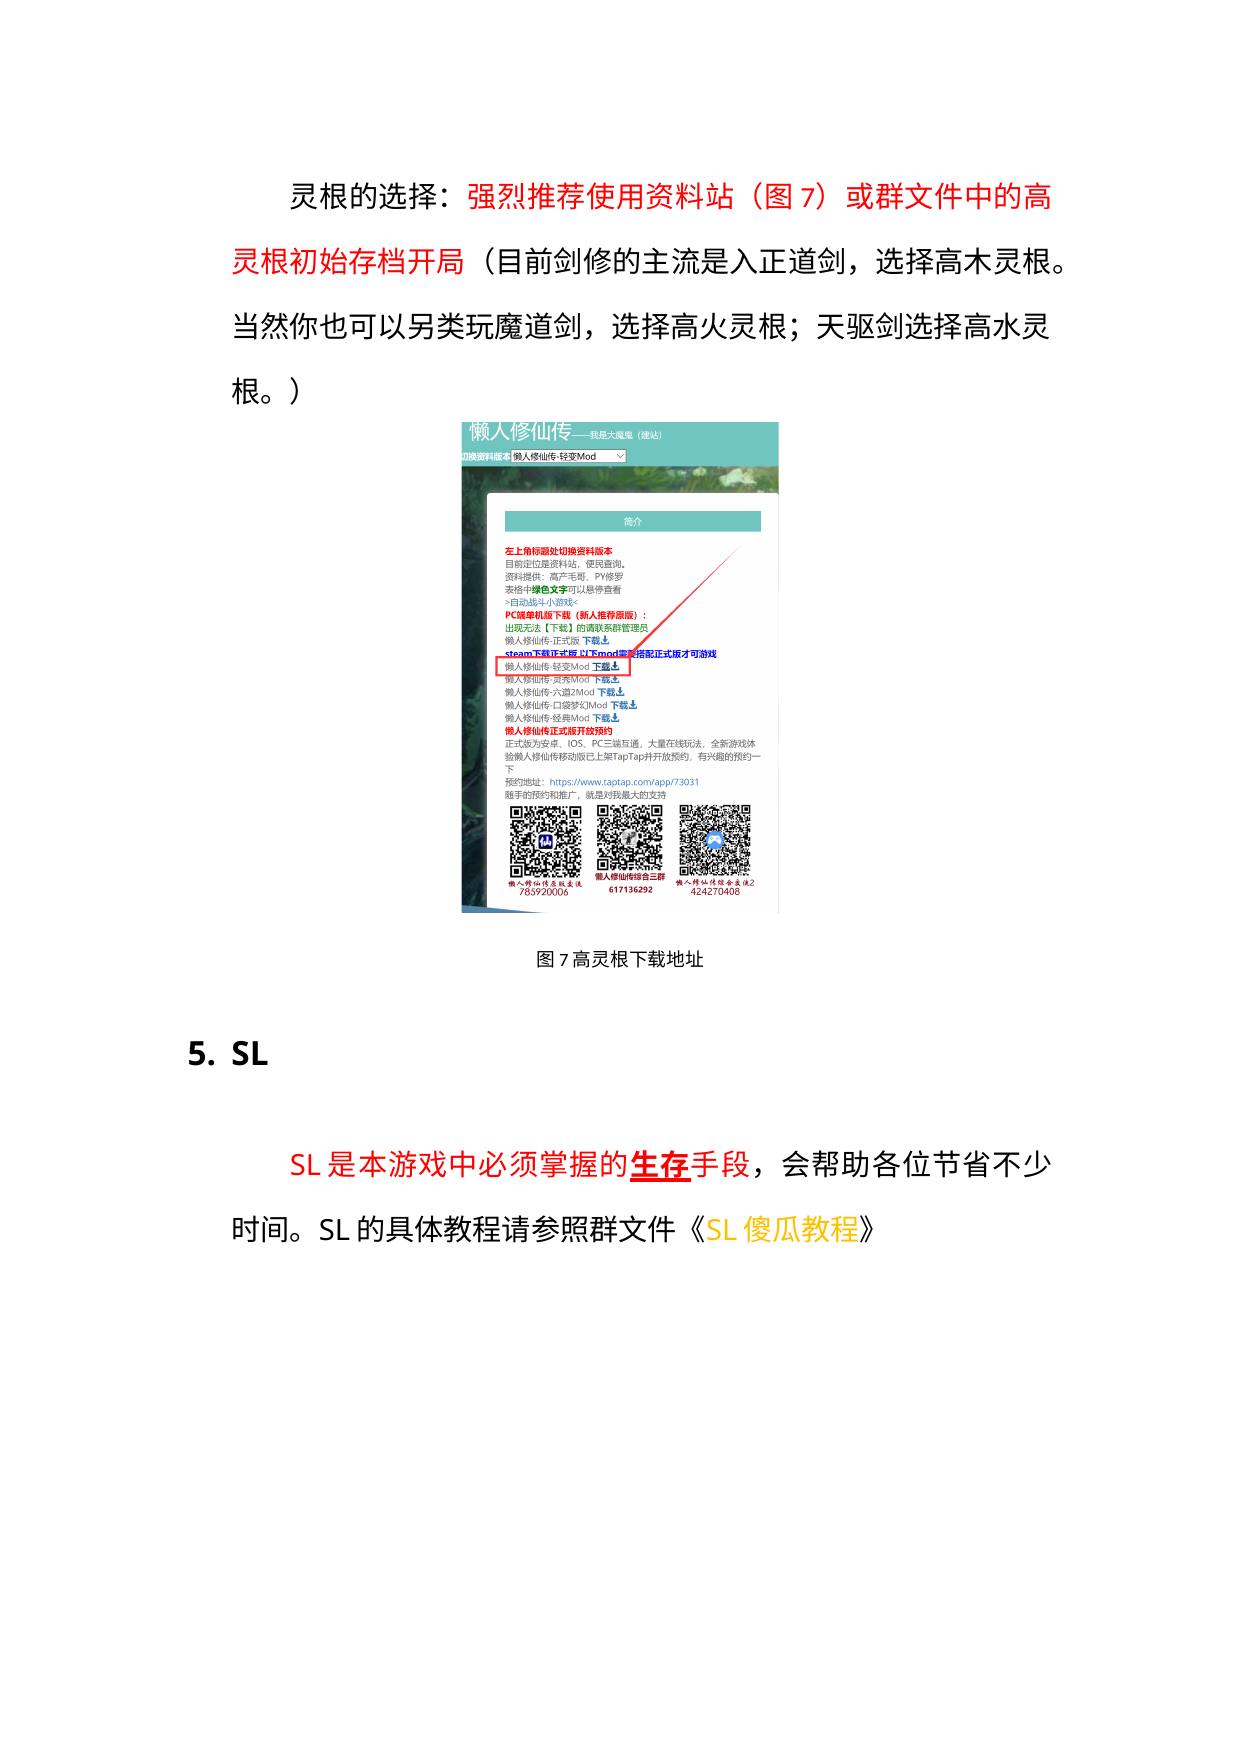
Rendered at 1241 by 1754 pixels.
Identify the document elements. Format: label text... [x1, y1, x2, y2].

text SL是本游戏中必须掌握的生存手段，会帮助各位节省不少时间。SL的具体教程请参照群文件《SL傻瓜教程》 [231, 1130, 1053, 1260]
picture [461, 422, 779, 913]
text 图7 高灵根下载地址 [187, 942, 1053, 974]
text 灵根的选择：强烈推荐使用资料站（图7）或群文件中的高灵根初始存档开局（目前剑修的主流是入正道剑，选择高木灵根。当然你也可以另类玩魔道剑，选择高火灵根；天驱剑选择高水灵根。） [231, 162, 1053, 422]
subtitle SL [187, 1019, 1053, 1084]
